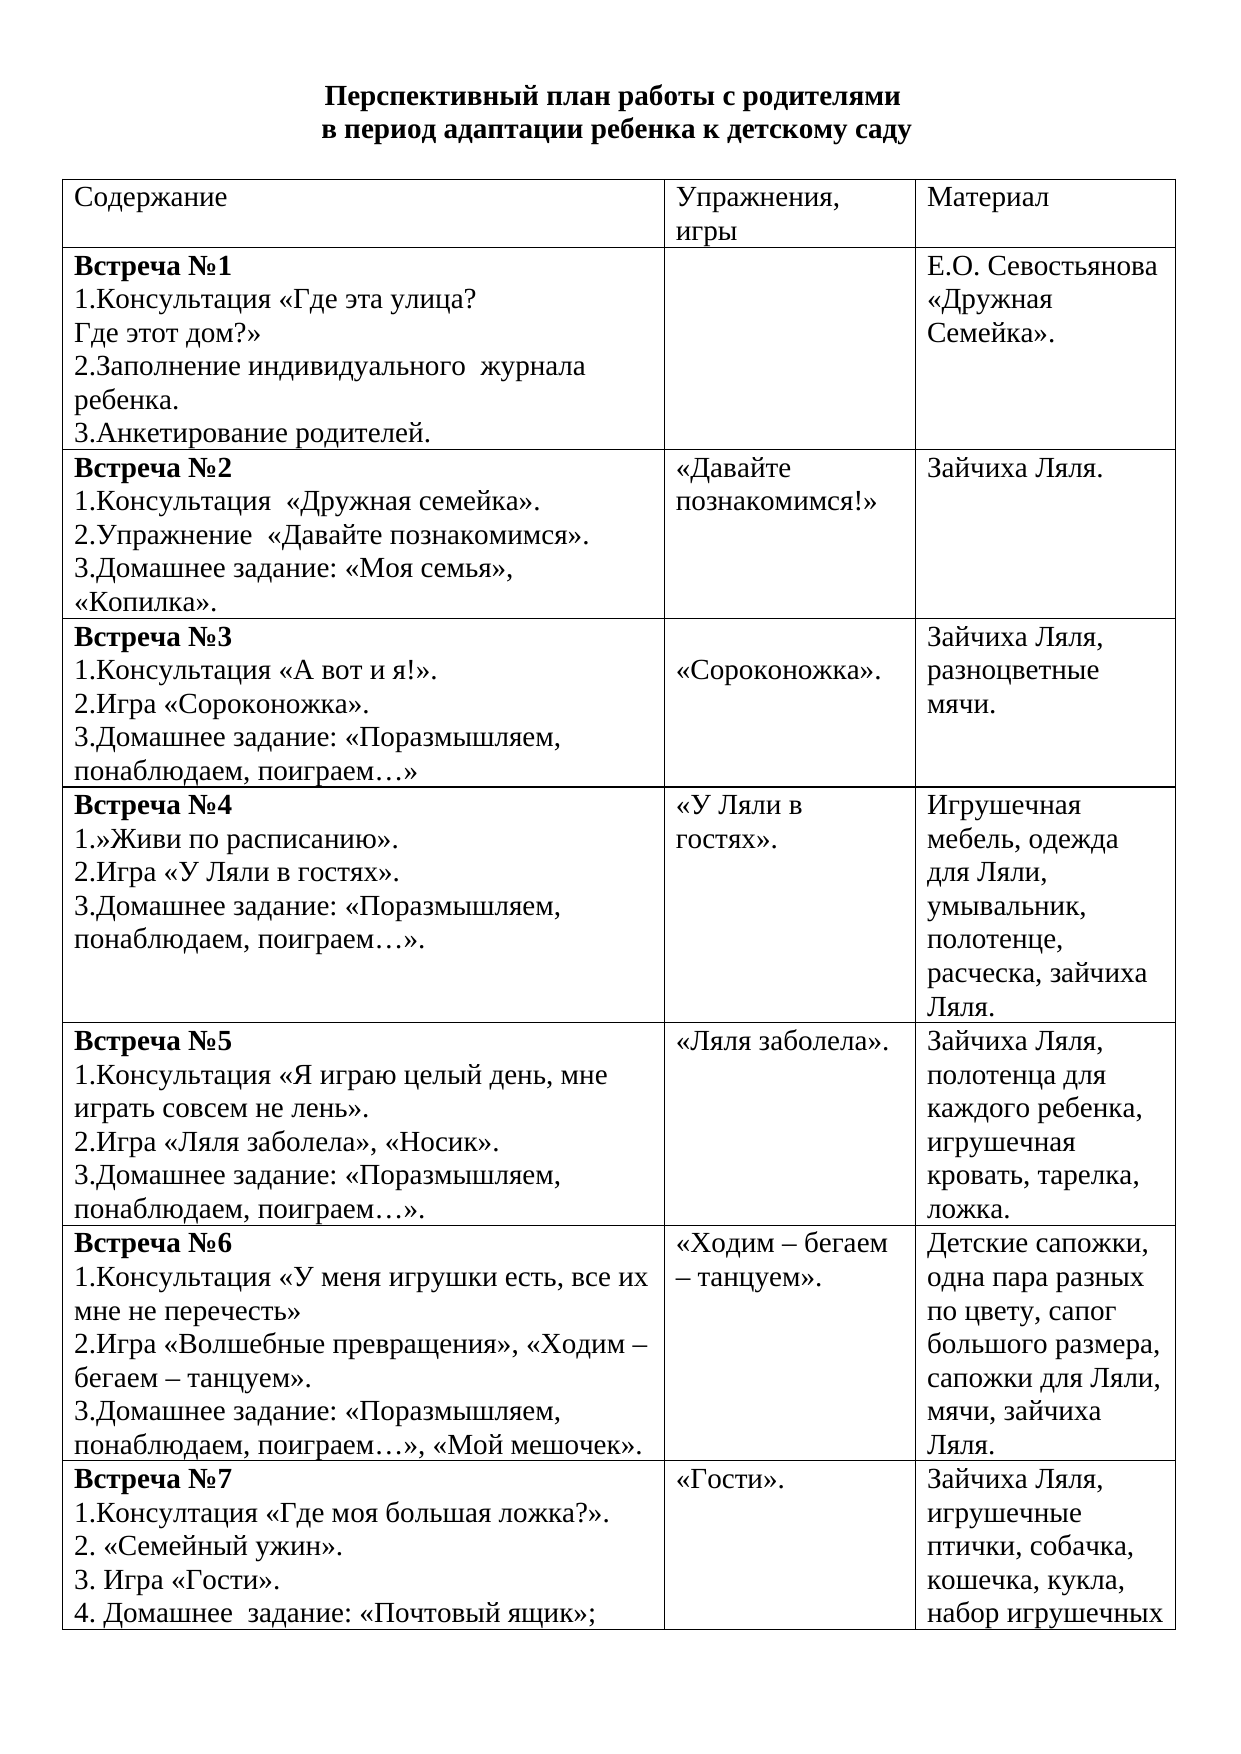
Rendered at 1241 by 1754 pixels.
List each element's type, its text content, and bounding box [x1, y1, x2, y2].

table_cell [665, 248, 915, 449]
table_cell «У Ляли в гостях». [665, 788, 915, 1022]
text Перспективный план работы с родителями [74, 78, 1152, 111]
table_cell Встреча №1 1.Консультация «Где эта улица? Где этот дом?» 2.Заполнение индивидуального журнала ребенка. 3.Анкетирование родителей. [63, 248, 664, 449]
table_cell «Гости». [665, 1461, 915, 1629]
table_header Материал [916, 180, 1175, 247]
table_cell «Давайте познакомимся!» [665, 450, 915, 618]
table_cell «Ляля заболела». [665, 1023, 915, 1224]
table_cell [916, 1461, 1175, 1629]
table_header Содержание [63, 180, 664, 247]
table_cell «Сороконожка». [665, 619, 915, 786]
table_cell Зайчиха Ляля, разноцветные мячи. [916, 619, 1175, 786]
table_cell Е.О. Севостьянова «Дружная Семейка». [916, 248, 1175, 449]
table_cell Зайчиха Ляля. [916, 450, 1175, 618]
table_cell Встреча №4 1.»Живи по расписанию». 2.Игра «У Ляли в гостях». 3.Домашнее задание: «Поразмышляем, понаблюдаем, поиграем…». [63, 788, 664, 1022]
table_cell Детские сапожки, одна пара разных по цвету, сапог большого размера, сапожки для Ляли, мячи, зайчиха Ляля. [916, 1226, 1175, 1460]
table_cell Встреча №3 1.Консультация «А вот и я!». 2.Игра «Сороконожка». 3.Домашнее задание: «Поразмышляем, понаблюдаем, поиграем…» [63, 619, 664, 786]
table_cell Встреча №5 1.Консультация «Я играю целый день, мне играть совсем не лень». 2.Игра «Ляля заболела», «Носик». 3.Домашнее задание: «Поразмышляем, понаблюдаем, поиграем…». [63, 1023, 664, 1224]
table_header Упражнения, игры [665, 180, 915, 247]
table_cell Встреча №6 1.Консультация «У меня игрушки есть, все их мне не перечесть» 2.Игра «Волшебные превращения», «Ходим – бегаем – танцуем». 3.Домашнее задание: «Поразмышляем, понаблюдаем, поиграем…», «Мой мешочек». [63, 1226, 664, 1460]
table_cell «Ходим – бегаем – танцуем». [665, 1226, 915, 1460]
table_cell Зайчиха Ляля, полотенца для каждого ребенка, игрушечная кровать, тарелка, ложка. [916, 1023, 1175, 1224]
table_cell Встреча №2 1.Консультация «Дружная семейка». 2.Упражнение «Давайте познакомимся». 3.Домашнее задание: «Моя семья», «Копилка». [63, 450, 664, 618]
text в период адаптации ребенка к детскому саду [74, 111, 1152, 145]
table_cell Игрушечная мебель, одежда для Ляли, умывальник, полотенце, расческа, зайчиха Ляля. [916, 788, 1175, 1022]
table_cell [63, 1461, 664, 1629]
